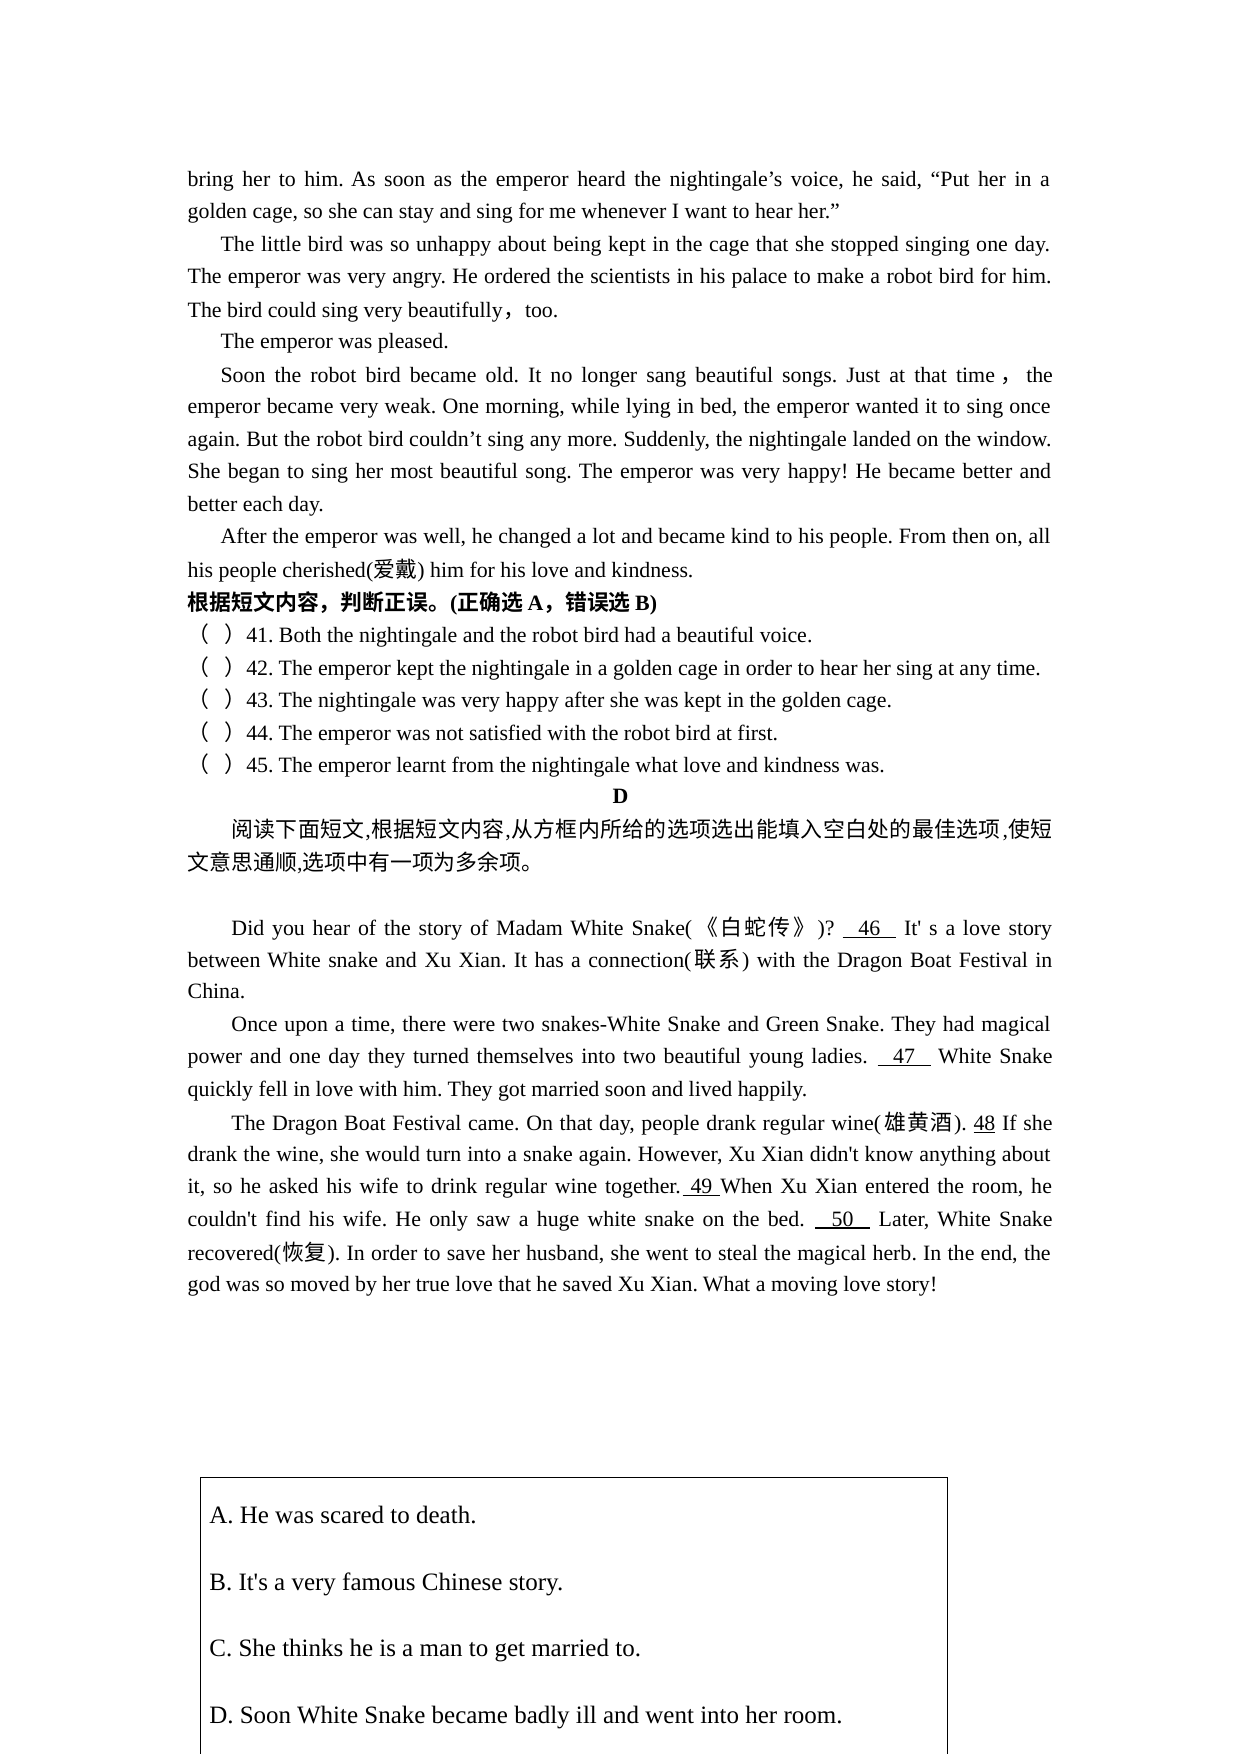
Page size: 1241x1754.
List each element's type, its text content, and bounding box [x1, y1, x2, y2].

text （ ）43. The nightingale was very happy after she was kept in the golden cage. [187, 682, 1053, 714]
text Once upon a time, there were two snakes-White Snake and Green Snake. They had magical power and one day they turned themselves into two beautiful young ladies. 47 White Snake quickly fell in love with him. They got married soon and lived happily. [187, 1007, 1053, 1104]
text （ ）44. The emperor was not satisfied with the robot bird at first. [187, 714, 1053, 747]
text （ ）42. The emperor kept the nightingale in a golden cage in order to hear her sing at any time. [187, 649, 1053, 682]
text 根据短文内容，判断正误。(正确选A，错误选B) [187, 584, 1053, 617]
text The Dragon Boat Festival came. On that day, people drank regular wine(雄黄酒). 48 If she drank the wine, she would turn into a snake again. However, Xu Xian didn't know anything about it, so he asked his wife to drink regular wine together. 49 When Xu Xian entered the room, he couldn't find his wife. He only saw a huge white snake on the bed. 50 Later, White Snake recovered(恢复). In order to save her husband, she went to steal the magical herb. In the end, the god was so moved by her true love that he saved Xu Xian. What a moving love story! [187, 1104, 1053, 1299]
text The emperor was pleased. [187, 324, 1053, 357]
text The little bird was so unhappy about being kept in the cage that she stopped singing one day. The emperor was very angry. He ordered the scientists in his palace to make a robot bird for him. The bird could sing very beautifully，too. [187, 227, 1053, 324]
text D [187, 779, 1053, 812]
text 阅读下面短文,根据短文内容,从方框内所给的选项选出能填入空白处的最佳选项,使短文意思通顺,选项中有一项为多余项。 [187, 812, 1053, 877]
text Did you hear of the story of Madam White Snake(《白蛇传》)? 46 It' s a love story between White snake and Xu Xian. It has a connection(联系) with the Dragon Boat Festival in China. [187, 909, 1053, 1007]
text （ ）45. The emperor learnt from the nightingale what love and kindness was. [187, 747, 1053, 779]
text （ ）41. Both the nightingale and the robot bird had a beautiful voice. [187, 617, 1053, 649]
text After the emperor was well, he changed a lot and became kind to his people. From then on, all his people cherished(爱戴) him for his love and kindness. [187, 519, 1053, 584]
text Soon the robot bird became old. It no longer sang beautiful songs. Just at that time，the emperor became very weak. One morning, while lying in bed, the emperor wanted it to sing once again. But the robot bird couldn’t sing any more. Suddenly, the nightingale landed on the window. She began to sing her most beautiful song. The emperor was very happy! He became better and better each day. [187, 357, 1053, 519]
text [187, 162, 1053, 227]
